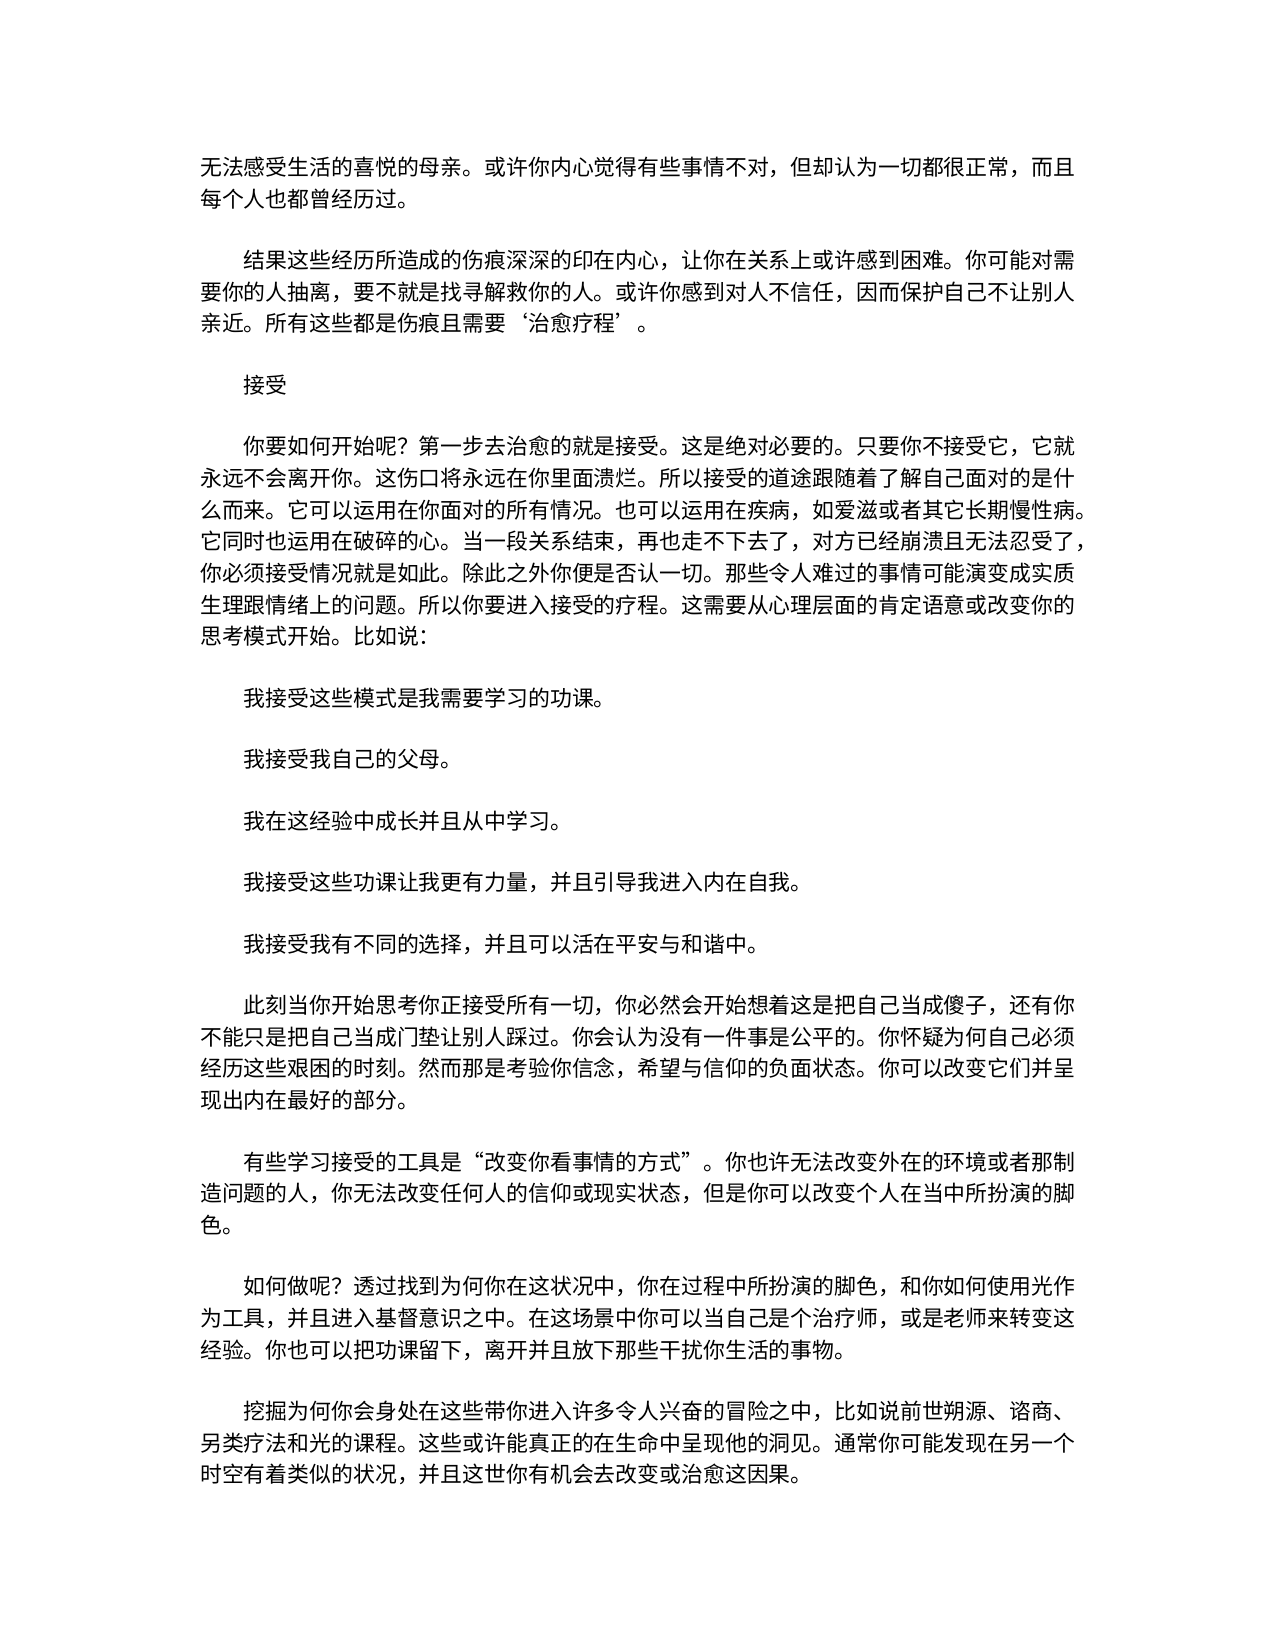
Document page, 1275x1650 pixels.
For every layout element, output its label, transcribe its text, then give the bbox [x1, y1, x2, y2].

text 有些学习接受的工具是“改变你看事情的方式”。你也许无法改变外在的环境或者那制造问题的人，你无法改变任何人的信仰或现实状态，但是你可以改变个人在当中所扮演的脚色。 [200, 1144, 1075, 1239]
text 结果这些经历所造成的伤痕深深的印在内心，让你在关系上或许感到困难。你可能对需要你的人抽离，要不就是找寻解救你的人。或许你感到对人不信任，因而保护自己不让别人亲近。所有这些都是伤痕且需要‘治愈疗程’。 [200, 243, 1075, 338]
text 此刻当你开始思考你正接受所有一切，你必然会开始想着这是把自己当成傻子，还有你不能只是把自己当成门垫让别人踩过。你会认为没有一件事是公平的。你怀疑为何自己必须经历这些艰困的时刻。然而那是考验你信念，希望与信仰的负面状态。你可以改变它们并呈现出内在最好的部分。 [200, 988, 1075, 1115]
text 接受 [200, 368, 1075, 399]
text 我接受我有不同的选择，并且可以活在平安与和谐中。 [200, 927, 1075, 958]
text 我接受这些功课让我更有力量，并且引导我进入内在自我。 [200, 865, 1075, 897]
text 挖掘为何你会身处在这些带你进入许多令人兴奋的冒险之中，比如说前世朔源、谘商、另类疗法和光的课程。这些或许能真正的在生命中呈现他的洞见。通常你可能发现在另一个时空有着类似的状况，并且这世你有机会去改变或治愈这因果。 [200, 1394, 1075, 1489]
text 如何做呢？透过找到为何你在这状况中，你在过程中所扮演的脚色，和你如何使用光作为工具，并且进入基督意识之中。在这场景中你可以当自己是个治疗师，或是老师来转变这经验。你也可以把功课留下，离开并且放下那些干扰你生活的事物。 [200, 1269, 1075, 1364]
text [200, 150, 1075, 213]
text 我接受这些模式是我需要学习的功课。 [200, 681, 1075, 712]
text 我在这经验中成长并且从中学习。 [200, 804, 1075, 835]
text 你要如何开始呢？第一步去治愈的就是接受。这是绝对必要的。只要你不接受它，它就永远不会离开你。这伤口将永远在你里面溃烂。所以接受的道途跟随着了解自己面对的是什么而来。它可以运用在你面对的所有情况。也可以运用在疾病，如爱滋或者其它长期慢性病。它同时也运用在破碎的心。当一段关系结束，再也走不下去了，对方已经崩溃且无法忍受了，你必须接受情况就是如此。除此之外你便是否认一切。那些令人难过的事情可能演变成实质生理跟情绪上的问题。所以你要进入接受的疗程。这需要从心理层面的肯定语意或改变你的思考模式开始。比如说： [200, 429, 1075, 651]
text 我接受我自己的父母。 [200, 742, 1075, 774]
